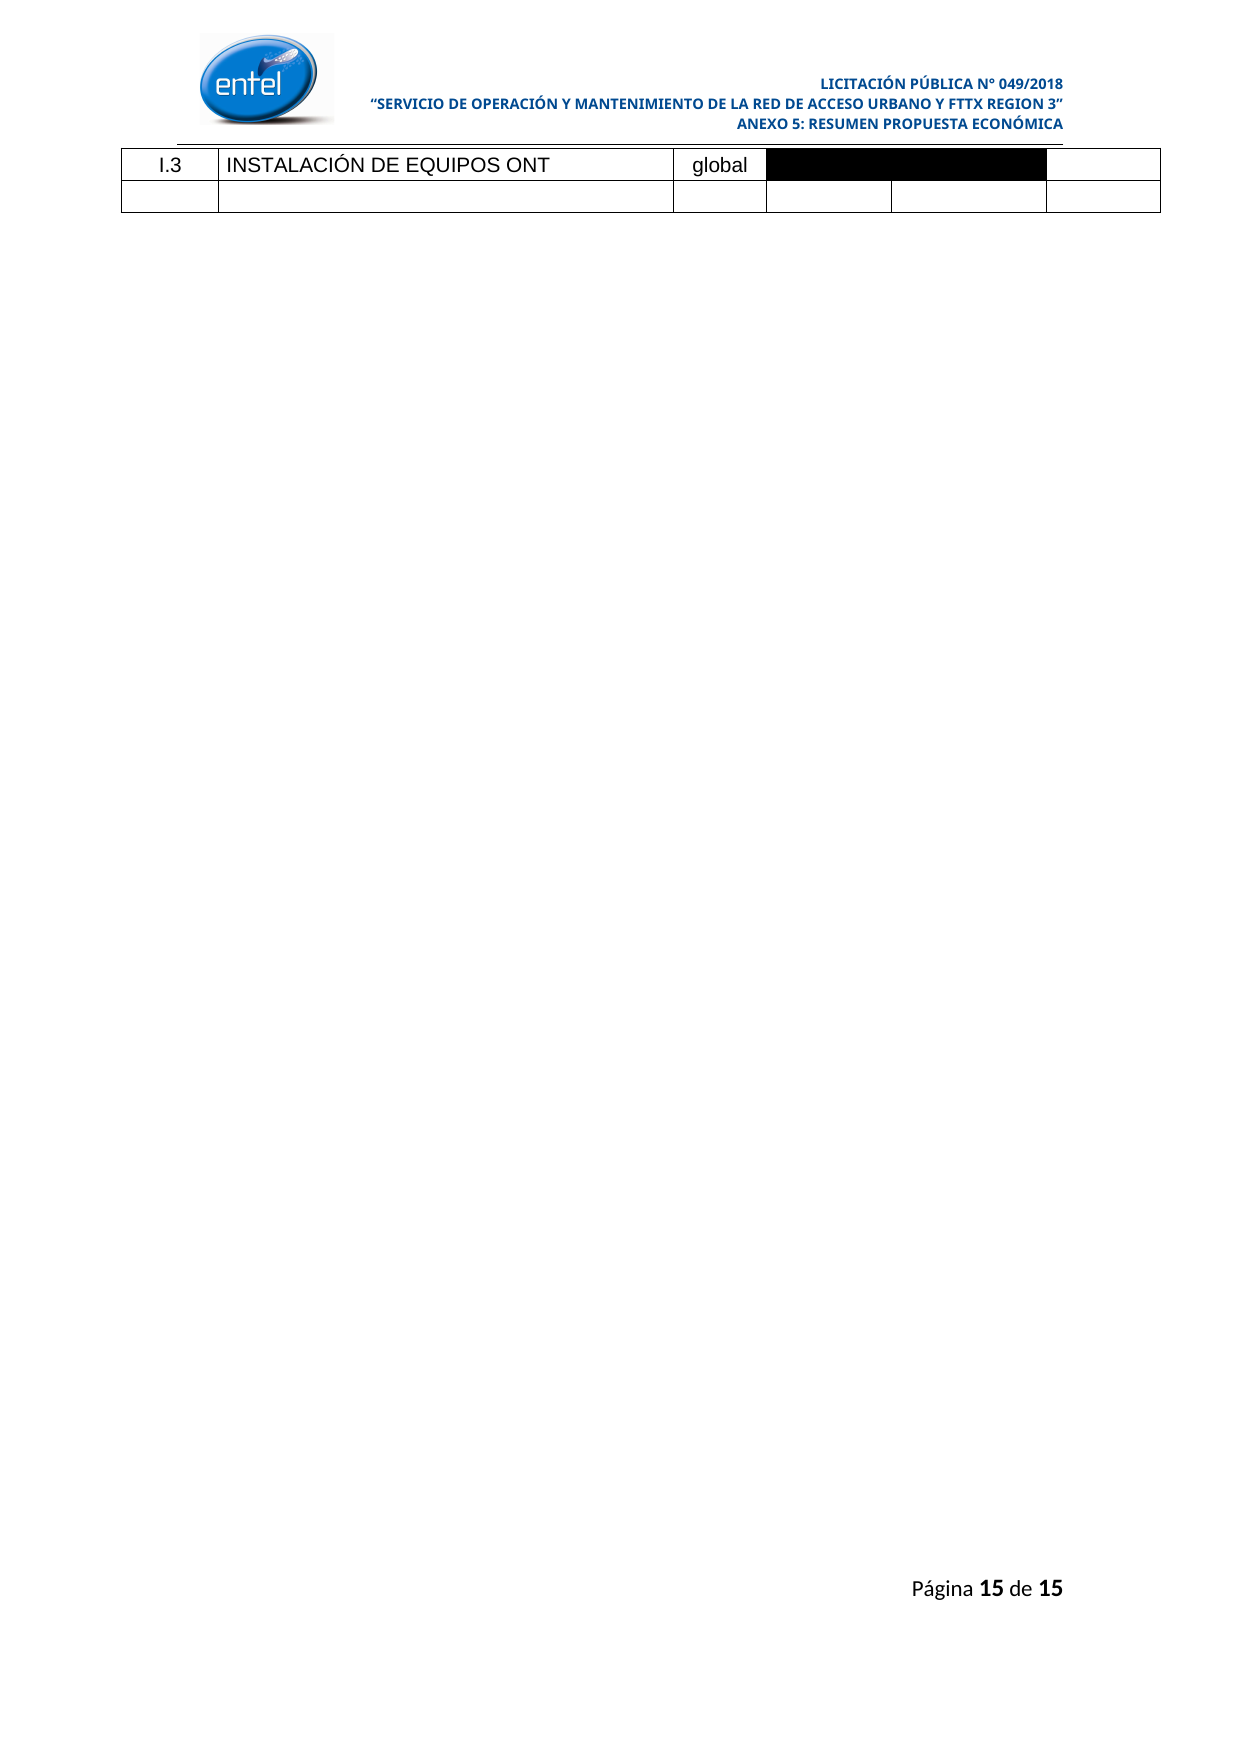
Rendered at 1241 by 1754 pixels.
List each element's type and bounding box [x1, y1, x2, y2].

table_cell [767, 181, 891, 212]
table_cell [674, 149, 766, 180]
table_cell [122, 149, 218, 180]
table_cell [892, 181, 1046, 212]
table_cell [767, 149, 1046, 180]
picture [199, 33, 335, 125]
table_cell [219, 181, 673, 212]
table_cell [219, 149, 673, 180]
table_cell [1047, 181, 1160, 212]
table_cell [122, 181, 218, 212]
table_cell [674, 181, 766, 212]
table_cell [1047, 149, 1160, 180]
